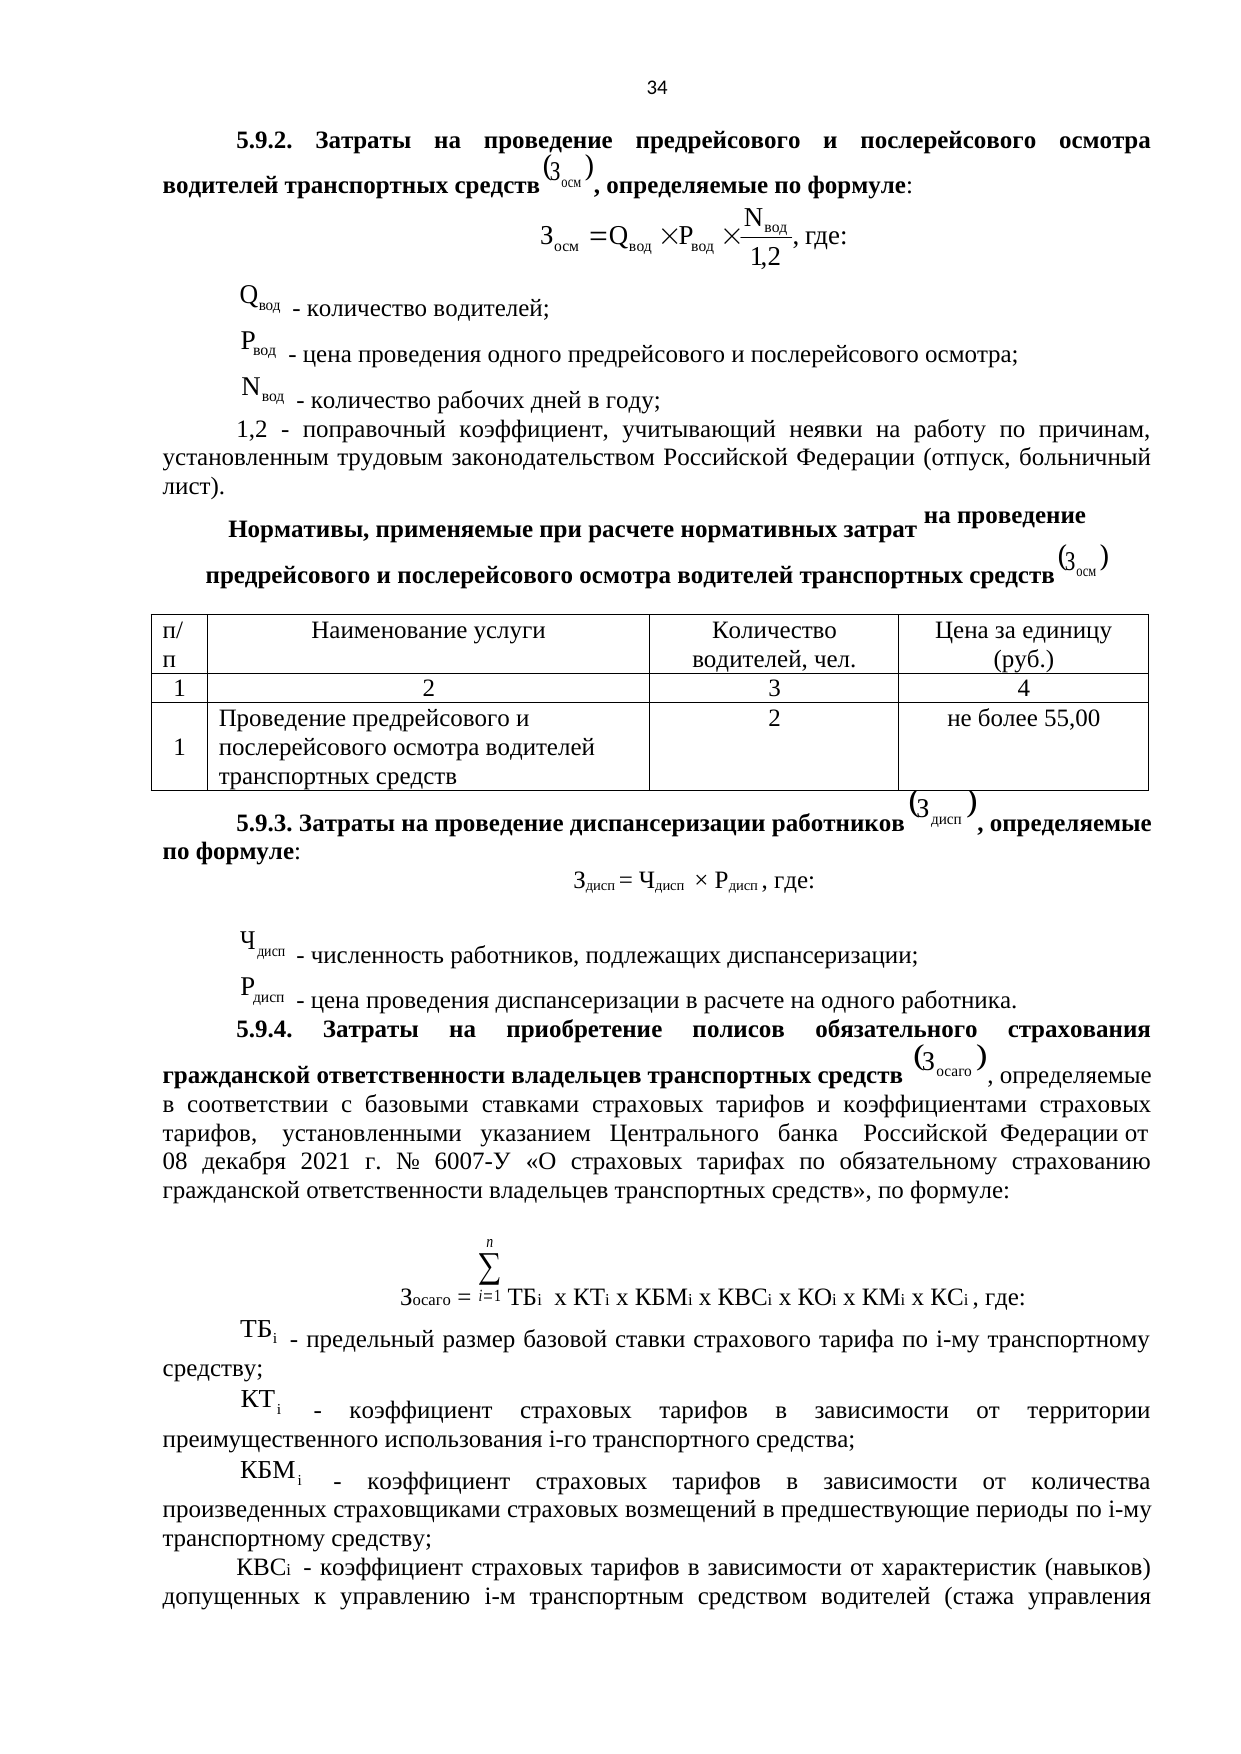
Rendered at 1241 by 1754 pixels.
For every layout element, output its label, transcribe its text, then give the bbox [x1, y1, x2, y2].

text - коэффициент страховых тарифов в зависимости от территории преимущественного использования i-го транспортного средства; [162, 1382, 1152, 1453]
table_header Цена за единицу (руб.) [899, 615, 1148, 672]
table_cell не более 55,00 [899, 703, 1148, 789]
table_cell 4 [899, 674, 1148, 702]
text 5.9.4. Затраты на приобретение полисов обязательного страхования гражданской ответственности владельцев транспортных средств , определяемые в соответствии с базовыми ставками страховых тарифов и коэффициентами страховых тарифов, установленными указанием Центрального банка Российской Федерации от [162, 1014, 1152, 1146]
text - численность работников, подлежащих диспансеризации; [162, 923, 1152, 968]
table_cell 1 [152, 674, 207, 702]
text - коэффициент страховых тарифов в зависимости от количества произведенных страховщиками страховых возмещений в предшествующие периоды по i-му транспортному средству; [162, 1453, 1152, 1552]
table_cell 3 [650, 674, 898, 702]
text Здисп = Чдисп × Рдисп , где: [162, 865, 1152, 894]
text - предельный размер базовой ставки страхового тарифа по i-му транспортному средству; [162, 1311, 1152, 1382]
text - цена проведения диспансеризации в расчете на одного работника. [162, 968, 1152, 1014]
table_cell 2 [650, 703, 898, 789]
text 5.9.2. Затраты на проведение предрейсового и послерейсового осмотра водителей транспортных средств, определяемые по формуле: [162, 125, 1152, 199]
text Зосаго = ТБi x КТi x КБМi x КВСi x КОi x КМi x КСi , где: [162, 1233, 1152, 1311]
text 5.9.3. Затраты на проведение диспансеризации работников, определяемые по формуле: [162, 791, 1152, 865]
text Нормативы, применяемые при расчете нормативных затрат на проведение предрейсового и послерейсового осмотра водителей транспортных средств [162, 500, 1152, 589]
text - цена проведения одного предрейсового и послерейсового осмотра; [162, 322, 1152, 368]
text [162, 1552, 1152, 1609]
text 1,2 - поправочный коэффициент, учитывающий неявки на работу по причинам, установленным трудовым законодательством Российской Федерации (отпуск, больничный лист). [162, 414, 1152, 500]
text - количество водителей; [162, 276, 1152, 322]
table_cell Проведение предрейсового и послерейсового осмотра водителей транспортных средств [208, 703, 649, 789]
table_header п/п [152, 615, 207, 672]
table_cell 2 [208, 674, 649, 702]
text - количество рабочих дней в году; [162, 368, 1152, 414]
table_header Количество водителей, чел. [650, 615, 898, 672]
table_header Наименование услуги [208, 615, 649, 672]
text 08 декабря . № 6007-У «О страховых тарифах по обязательному страхованию гражданской ответственности владельцев транспортных средств», по формуле: [162, 1146, 1152, 1204]
table_cell 1 [152, 703, 207, 789]
